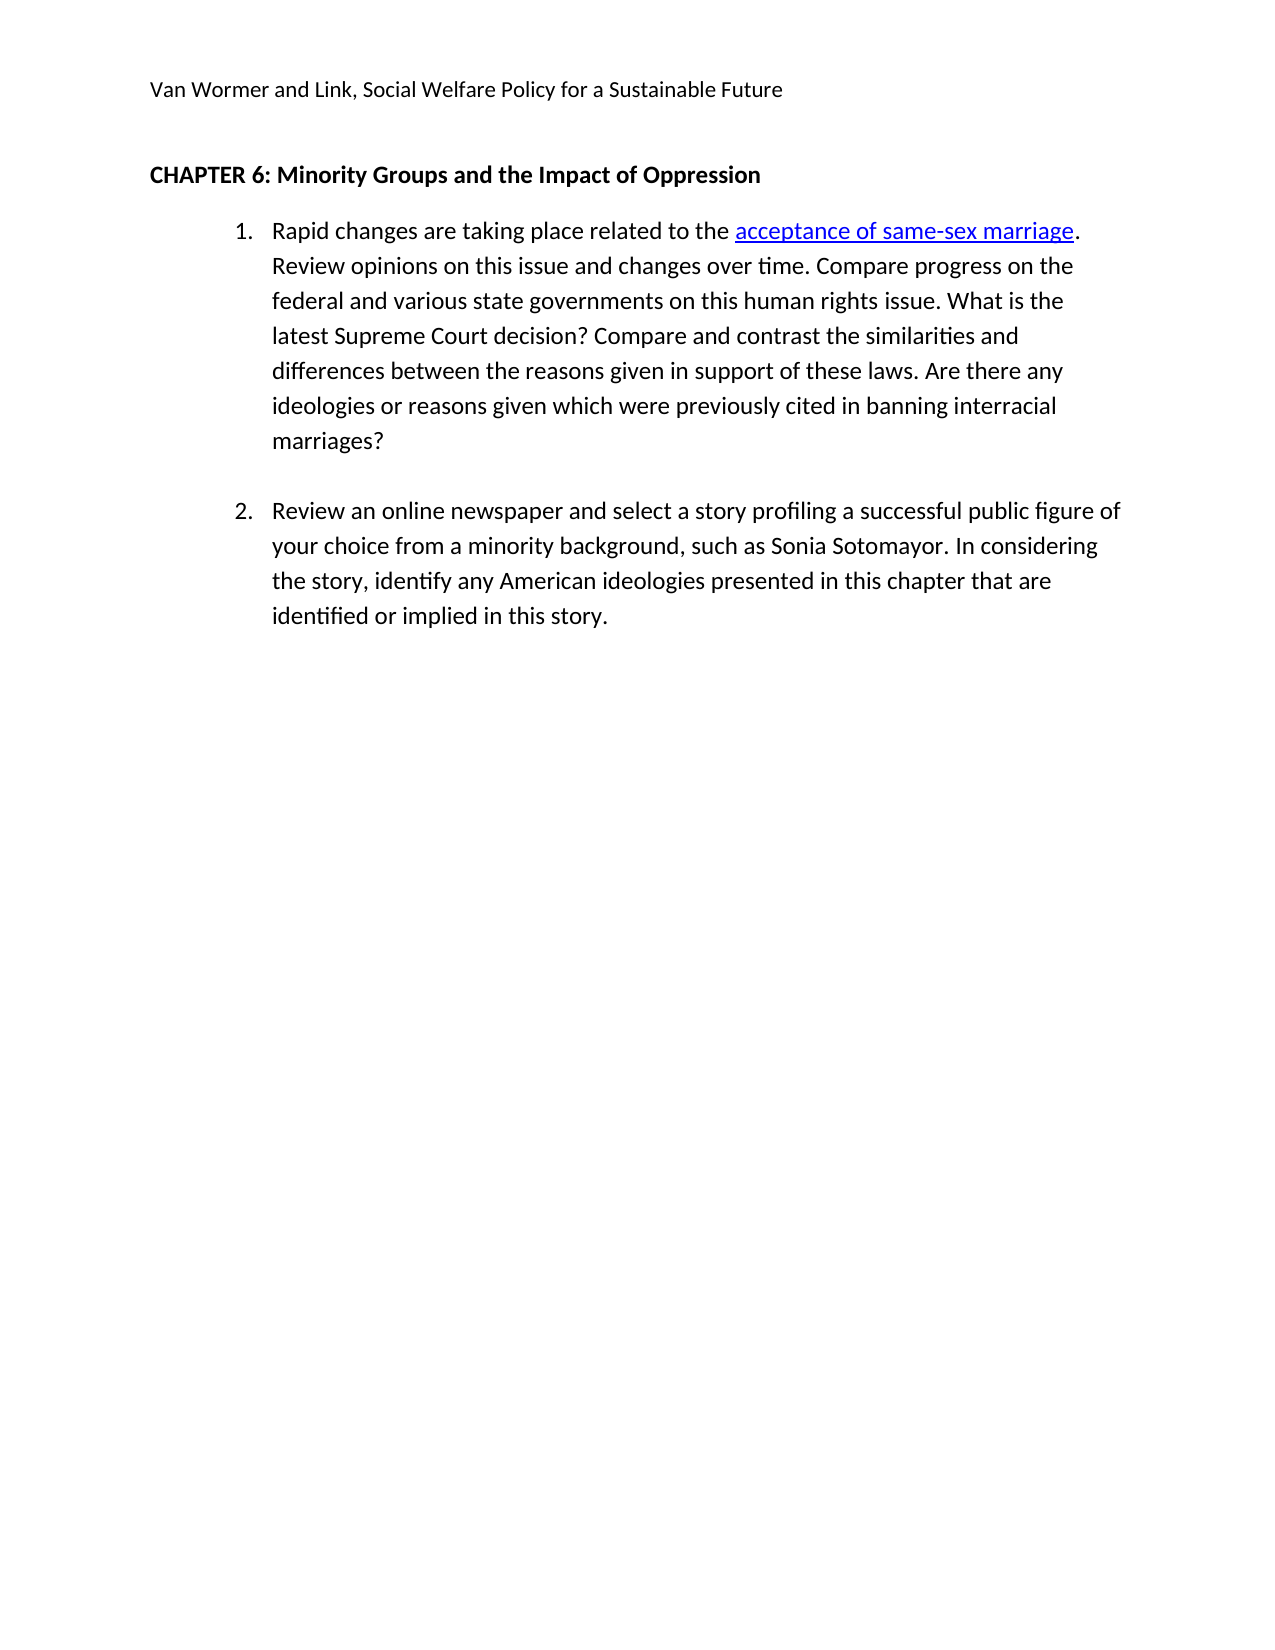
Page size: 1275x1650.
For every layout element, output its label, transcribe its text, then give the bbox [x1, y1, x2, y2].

list Review an online newspaper and select a story profiling a successful public figure of your choice from a minority background, such as Sonia Sotomayor. In considering the story, identify any American ideologies presented in this chapter that are identified or implied in this story. [234, 495, 1125, 630]
text CHAPTER 6: Minority Groups and the Impact of Oppression [150, 159, 1125, 189]
list Rapid changes are taking place related to the acceptance of same-sex marriage. Review opinions on this issue and changes over time. Compare progress on the federal and various state governments on this human rights issue. What is the latest Supreme Court decision? Compare and contrast the similarities and differences between the reasons given in support of these laws. Are there any ideologies or reasons given which were previously cited in banning interracial marriages? [234, 215, 1125, 455]
